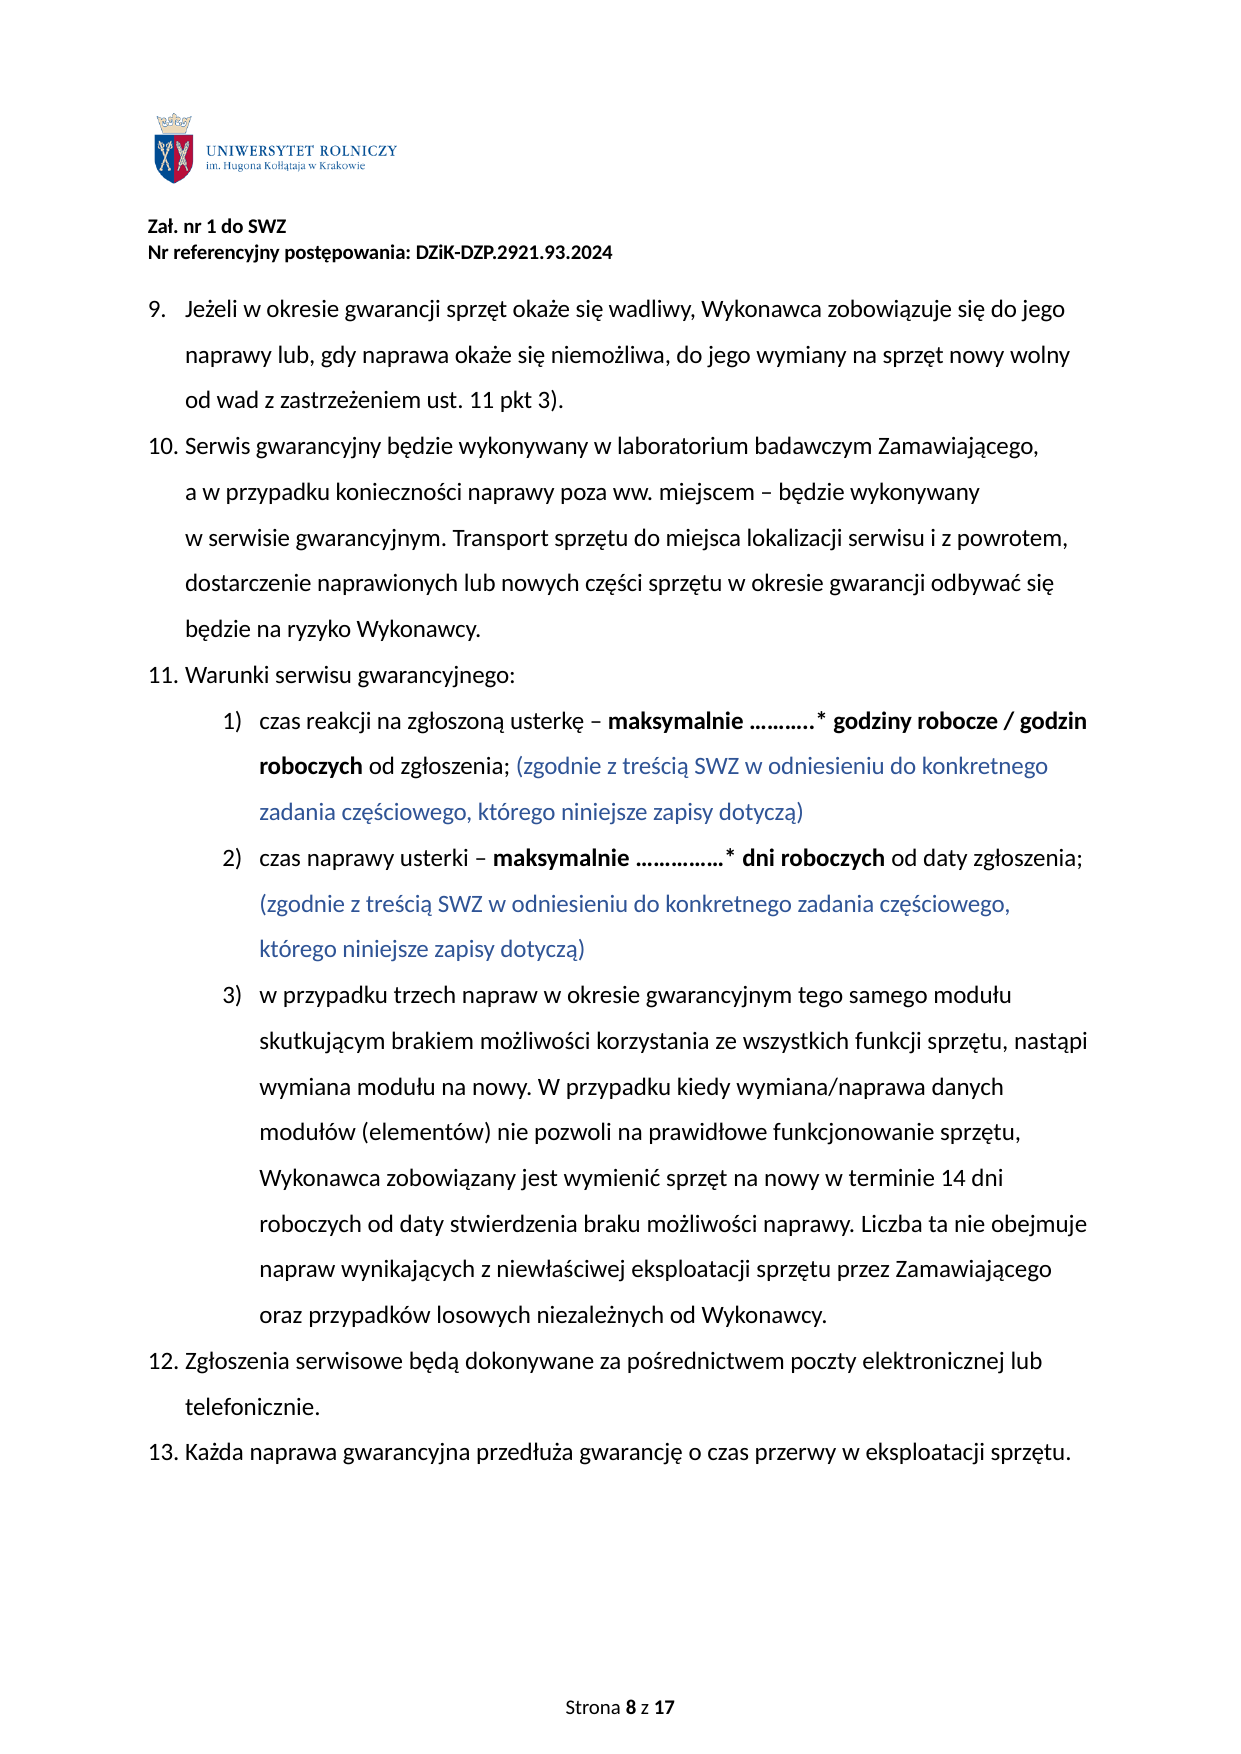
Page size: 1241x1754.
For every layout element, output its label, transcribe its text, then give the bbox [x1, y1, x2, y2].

list Zgłoszenia serwisowe będą dokonywane za pośrednictwem poczty elektronicznej lub telefonicznie. [148, 1345, 1093, 1421]
list czas reakcji na zgłoszoną usterkę – maksymalnie ………..* godziny robocze / godzin roboczych od zgłoszenia; (zgodnie z treścią SWZ w odniesieniu do konkretnego zadania częściowego, którego niniejsze zapisy dotyczą) [222, 705, 1093, 827]
picture [151, 113, 408, 186]
list Każda naprawa gwarancyjna przedłuża gwarancję o czas przerwy w eksploatacji sprzętu. [148, 1436, 1093, 1467]
list Warunki serwisu gwarancyjnego: [148, 659, 1093, 689]
list czas naprawy usterki – maksymalnie ……………* dni roboczych od daty zgłoszenia; (zgodnie z treścią SWZ w odniesieniu do konkretnego zadania częściowego, którego niniejsze zapisy dotyczą) [222, 842, 1093, 964]
list Serwis gwarancyjny będzie wykonywany w laboratorium badawczym Zamawiającego, a w przypadku konieczności naprawy poza ww. miejscem – będzie wykonywany w serwisie gwarancyjnym. Transport sprzętu do miejsca lokalizacji serwisu i z powrotem, dostarczenie naprawionych lub nowych części sprzętu w okresie gwarancji odbywać się będzie na ryzyko Wykonawcy. [148, 430, 1093, 644]
list Jeżeli w okresie gwarancji sprzęt okaże się wadliwy, Wykonawca zobowiązuje się do jego naprawy lub, gdy naprawa okaże się niemożliwa, do jego wymiany na sprzęt nowy wolny od wad z zastrzeżeniem ust. 11 pkt 3). [148, 293, 1093, 415]
list w przypadku trzech napraw w okresie gwarancyjnym tego samego modułu skutkującym brakiem możliwości korzystania ze wszystkich funkcji sprzętu, nastąpi wymiana modułu na nowy. W przypadku kiedy wymiana/naprawa danych modułów (elementów) nie pozwoli na prawidłowe funkcjonowanie sprzętu, Wykonawca zobowiązany jest wymienić sprzęt na nowy w terminie 14 dni roboczych od daty stwierdzenia braku możliwości naprawy. Liczba ta nie obejmuje napraw wynikających z niewłaściwej eksploatacji sprzętu przez Zamawiającego oraz przypadków losowych niezależnych od Wykonawcy. [222, 979, 1093, 1330]
